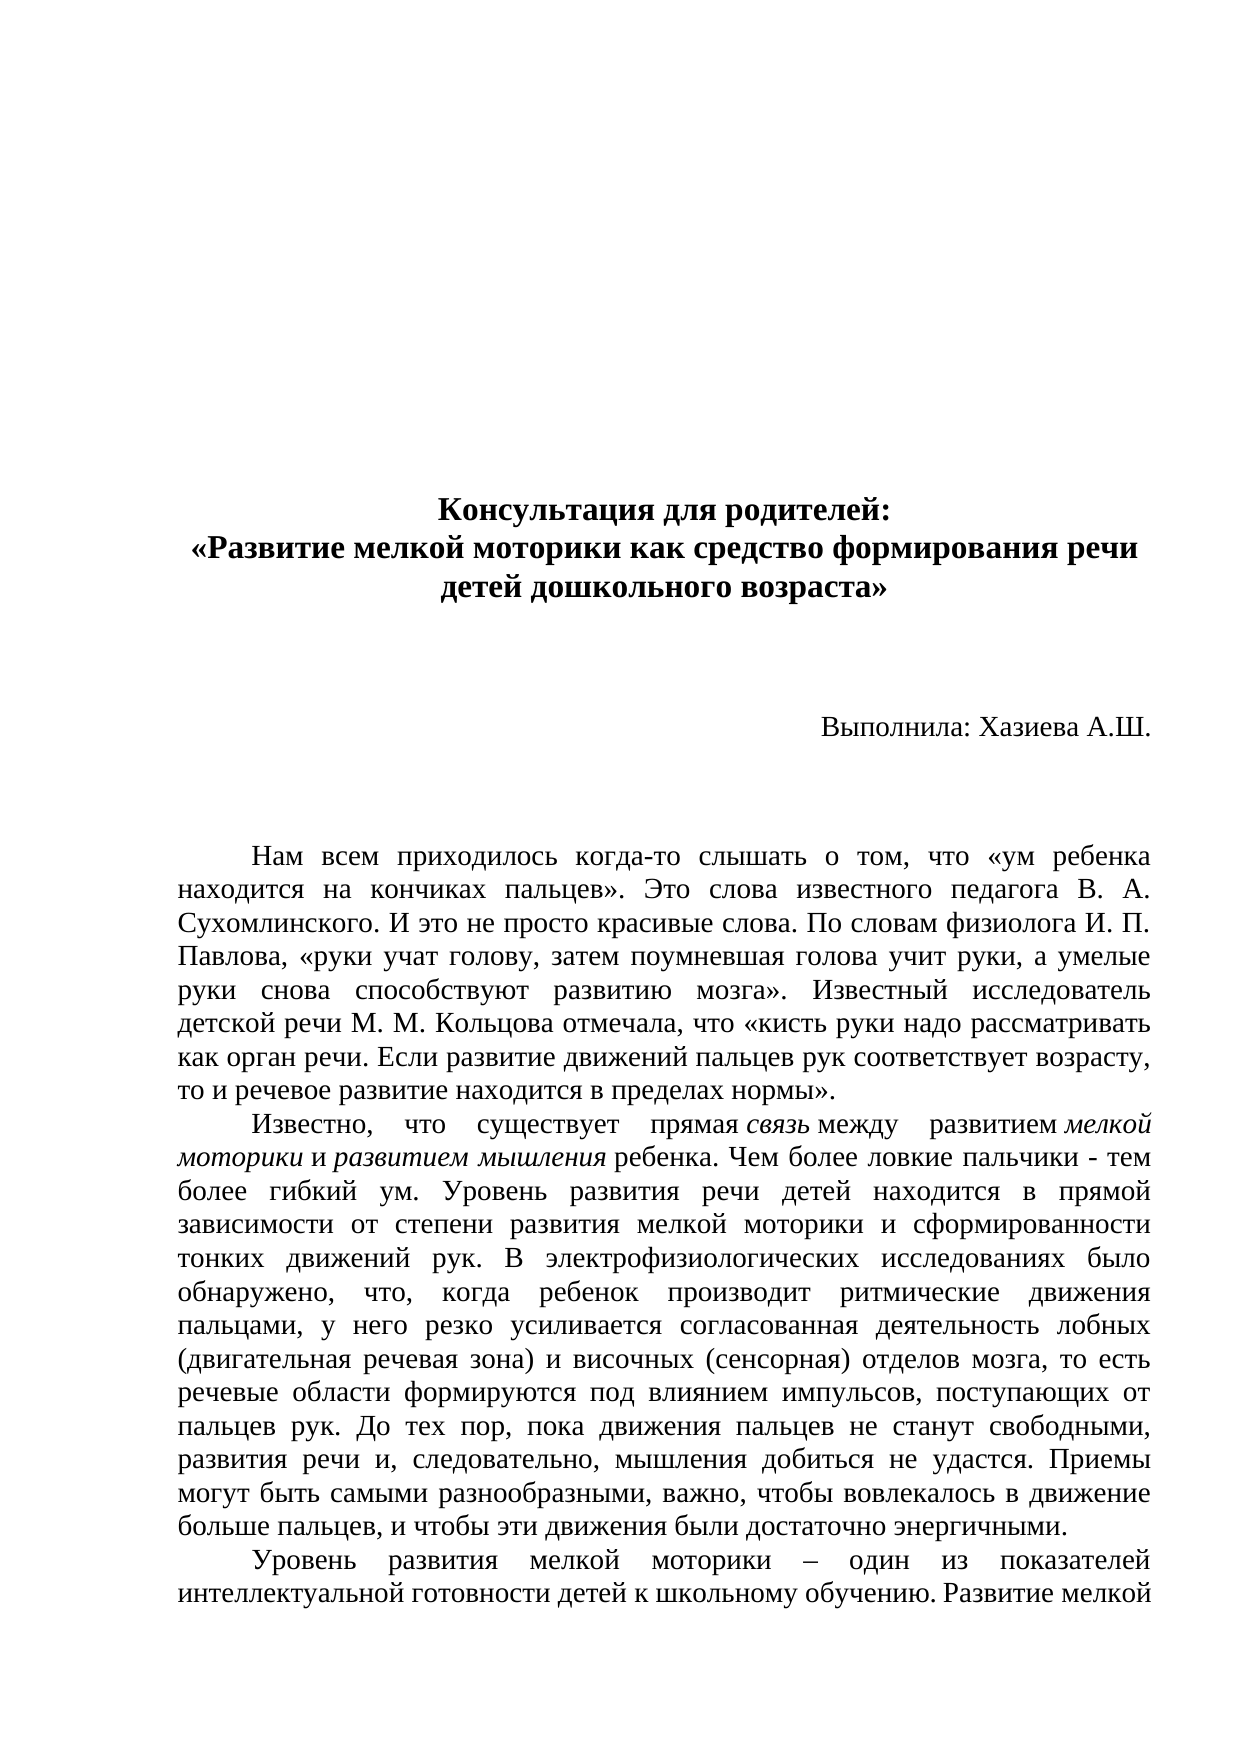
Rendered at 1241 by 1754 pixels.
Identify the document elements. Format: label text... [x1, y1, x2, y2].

text Известно, что существует прямая связь между развитием мелкой моторики и развитием мышления ребенка. Чем более ловкие пальчики - тем более гибкий ум. Уровень развития речи детей находится в прямой зависимости от степени развития мелкой моторики и сформированности тонких движений рук. В электрофизиологических исследованиях было обнаружено, что, когда ребенок производит ритмические движения пальцами, у него резко усиливается согласованная деятельность лобных (двигательная речевая зона) и височных (сенсорная) отделов мозга, то есть речевые области формируются под влиянием импульсов, поступающих от пальцев рук. До тех пор, пока движения пальцев не станут свободными, развития речи и, следовательно, мышления добиться не удастся. Приемы могут быть самыми разнообразными, важно, чтобы вовлекалось в движение больше пальцев, и чтобы эти движения были достаточно энергичными. [177, 1106, 1152, 1542]
text Выполнила: Хазиева А.Ш. [177, 709, 1152, 742]
text «Развитие мелкой моторики как средство формирования речи детей дошкольного возраста» [177, 528, 1152, 604]
text Консультация для родителей: [177, 489, 1152, 528]
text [177, 1542, 1152, 1609]
text Нам всем приходилось когда-то слышать о том, что «ум ребенка находится на кончиках пальцев». Это слова известного педагога В. А. Сухомлинского. И это не просто красивые слова. По словам физиолога И. П. Павлова, «руки учат голову, затем поумневшая голова учит руки, а умелые руки снова способствуют развитию мозга». Известный исследователь детской речи М. М. Кольцова отмечала, что «кисть руки надо рассматривать как орган речи. Если развитие движений пальцев рук соответствует возрасту, то и речевое развитие находится в пределах нормы». [177, 838, 1152, 1106]
